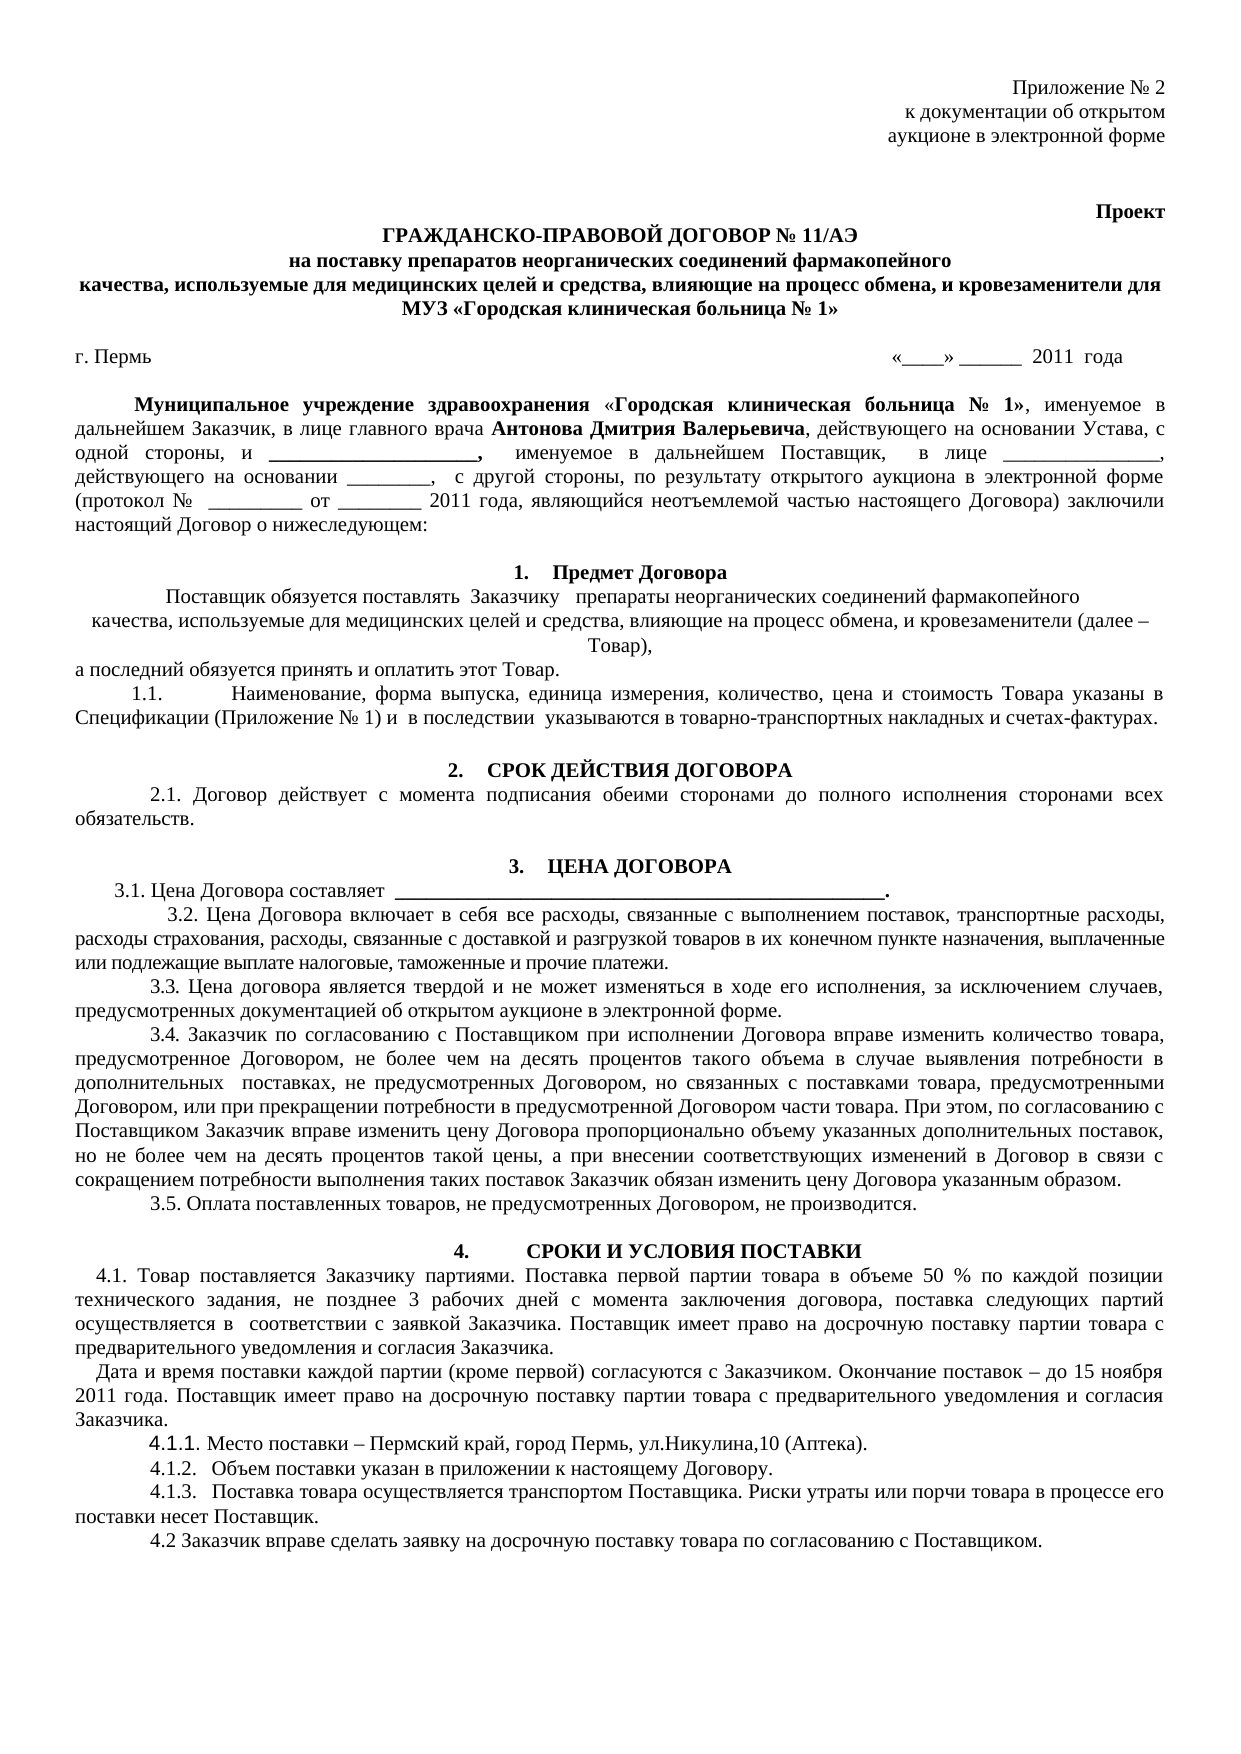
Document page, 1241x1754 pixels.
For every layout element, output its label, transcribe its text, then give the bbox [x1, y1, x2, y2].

text 2.1. Договор действует с момента подписания обеими сторонами до полного исполнения сторонами всех обязательств. [75, 782, 1165, 830]
text качества, используемые для медицинских целей и средства, влияющие на процесс обмена, и кровезаменители для МУЗ «Городская клиническая больница № 1» [75, 272, 1165, 320]
text 3.3. Цена договора является твердой и не может изменяться в ходе его исполнения, за исключением случаев, предусмотренных документацией об открытом аукционе в электронной форме. [75, 974, 1165, 1022]
subtitle ЦЕНА ДОГОВОРА [75, 854, 1165, 878]
text г. Пермь «____» ______ 2011 года [75, 344, 1165, 368]
text Поставщик обязуется поставлять Заказчику препараты неорганических соединений фармакопейного [75, 584, 1165, 608]
text Приложение № 2 [75, 75, 1165, 99]
text 3.5. Оплата поставленных товаров, не предусмотренных Договором, не производится. [75, 1191, 1165, 1215]
text Муниципальное учреждение здравоохранения «Городская клиническая больница № 1», именуемое в дальнейшем Заказчик, в лице главного врача Антонова Дмитрия Валерьевича, действующего на основании Устава, с одной стороны, и ____________________, именуемое в дальнейшем Поставщик, в лице _______________, действующего на основании ________, с другой стороны, по результату открытого аукциона в электронной форме (протокол № _________ от ________ 2011 года, являющийся неотъемлемой частью настоящего Договора) заключили настоящий Договор о нижеследующем: [75, 392, 1165, 536]
title ГРАЖДАНСКО-ПРАВОВОЙ ДОГОВОР № 11/АЭ [75, 223, 1165, 247]
text 4.1.1. Место поставки – Пермский край, город Пермь, ул.Никулина,10 (Аптека). [96, 1431, 1165, 1455]
text к документации об открытом [75, 99, 1165, 123]
text Проект [75, 199, 1165, 223]
list Предмет Договора [75, 560, 1165, 584]
text 4.1. Товар поставляется Заказчику партиями. Поставка первой партии товара в объеме 50 % по каждой позиции технического задания, не позднее 3 рабочих дней с момента заключения договора, поставка следующих партий осуществляется в соответствии с заявкой Заказчика. Поставщик имеет право на досрочную поставку партии товара с предварительного уведомления и согласия Заказчика. [75, 1263, 1165, 1359]
text аукционе в электронной форме [75, 123, 1165, 147]
text 3.1. Цена Договора составляет _______________________________________________. [75, 878, 1165, 902]
text Дата и время поставки каждой партии (кроме первой) согласуются с Заказчиком. Окончание поставок – до 15 ноября 2011 года. Поставщик имеет право на досрочную поставку партии товара с предварительного уведомления и согласия Заказчика. [75, 1359, 1165, 1431]
subtitle СРОК ДЕЙСТВИЯ ДОГОВОРА [75, 757, 1165, 782]
list Объем поставки указан в приложении к настоящему Договору. [75, 1455, 1165, 1479]
text а последний обязуется принять и оплатить этот Товар. [75, 657, 1165, 681]
text на поставку препаратов неорганических соединений фармакопейного [75, 247, 1165, 272]
list Наименование, форма выпуска, единица измерения, количество, цена и стоимость Товара указаны в Спецификации (Приложение № 1) и в последствии указываются в товарно-транспортных накладных и счетах-фактурах. [75, 681, 1165, 729]
text 3.4. Заказчик по согласованию с Поставщиком при исполнении Договора вправе изменить количество товара, предусмотренное Договором, не более чем на десять процентов такого объема в случае выявления потребности в дополнительных поставках, не предусмотренных Договором, но связанных с поставками товара, предусмотренными Договором, или при прекращении потребности в предусмотренной Договором части товара. При этом, по согласованию с Поставщиком Заказчик вправе изменить цену Договора пропорционально объему указанных дополнительных поставок, но не более чем на десять процентов такой цены, а при внесении соответствующих изменений в Договор в связи с сокращением потребности выполнения таких поставок Заказчик обязан изменить цену Договора указанным образом. [75, 1022, 1165, 1191]
text 3.2. Цена Договора включает в себя все расходы, связанные с выполнением поставок, транспортные расходы, расходы страхования, расходы, связанные с доставкой и разгрузкой товаров в их конечном пункте назначения, выплаченные или подлежащие выплате налоговые, таможенные и прочие платежи. [75, 902, 1165, 974]
text качества, используемые для медицинских целей и средства, влияющие на процесс обмена, и кровезаменители (далее – Товар), [75, 608, 1165, 657]
text 4.2 Заказчик вправе сделать заявку на досрочную поставку товара по согласованию с Поставщиком. [75, 1528, 1165, 1552]
subtitle СРОКИ И УСЛОВИЯ ПОСТАВКИ [75, 1239, 1165, 1263]
list Поставка товара осуществляется транспортом Поставщика. Риски утраты или порчи товара в процессе его поставки несет Поставщик. [75, 1479, 1165, 1528]
